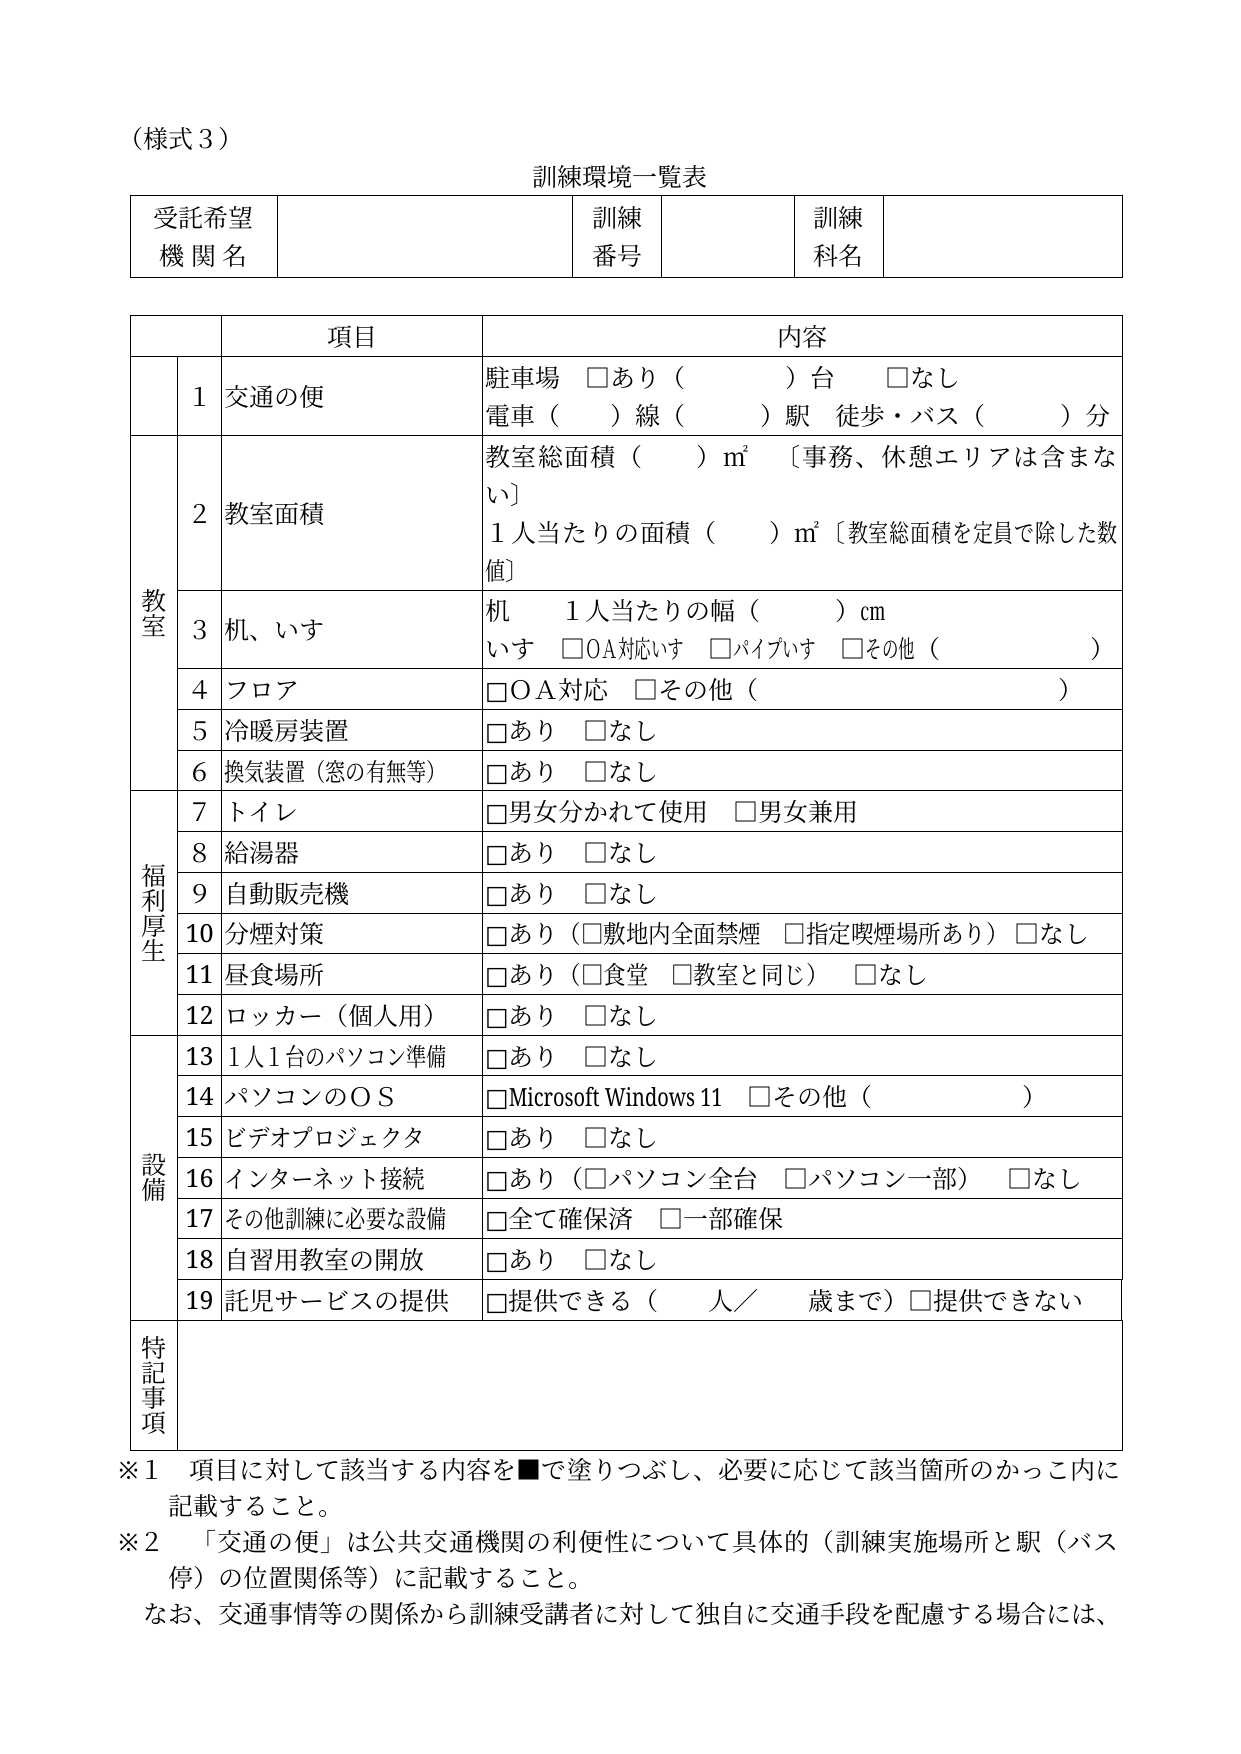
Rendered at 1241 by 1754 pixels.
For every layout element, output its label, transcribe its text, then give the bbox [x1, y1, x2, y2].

table_cell ５ [178, 710, 221, 749]
table_cell 19 [178, 1280, 221, 1320]
table_cell □全て確保済 □一部確保 [483, 1199, 1122, 1238]
table_cell フロア [222, 669, 482, 709]
table_cell ４ [178, 669, 221, 709]
table_cell 教室総面積（ ）㎡ 〔事務、休憩エリアは含まない〕 １人当たりの面積（ ）㎡〔教室総面積を定員で除した数値〕 [483, 436, 1122, 589]
table_cell 机 １人当たりの幅（ ）㎝ いす □ＯＡ対応いす □パイプいす □その他（ ） [483, 591, 1122, 668]
table_cell 福利厚生 [131, 791, 177, 1035]
table_header 項目 [222, 316, 482, 356]
table_header [662, 196, 794, 277]
table_cell □あり □なし [483, 1239, 1122, 1279]
table_cell その他訓練に必要な設備 [222, 1199, 482, 1238]
table_cell □男女分かれて使用 □男女兼用 [483, 791, 1122, 831]
table_cell □あり □なし [483, 873, 1122, 912]
table_cell [178, 1321, 1122, 1450]
table_cell 14 [178, 1076, 221, 1116]
table_cell 13 [178, 1036, 221, 1075]
table_cell インターネット接続 [222, 1158, 482, 1198]
table_cell トイレ [222, 791, 482, 831]
table_header 内容 [483, 316, 1122, 356]
table_cell □提供できる（ 人／ 歳まで）□提供できない [483, 1280, 1121, 1320]
table_cell □あり □なし [483, 710, 1122, 749]
table_cell 15 [178, 1117, 221, 1157]
table_cell 給湯器 [222, 832, 482, 872]
table_cell ９ [178, 873, 221, 912]
table_header 訓練 科名 [795, 196, 883, 277]
table_cell ８ [178, 832, 221, 872]
table_header [131, 316, 221, 356]
table_cell 16 [178, 1158, 221, 1198]
table_cell 18 [178, 1239, 221, 1279]
table_cell □あり □なし [483, 1036, 1122, 1075]
table_cell 10 [178, 914, 221, 953]
table_cell 17 [178, 1199, 221, 1238]
table_cell 特記事項 [131, 1321, 177, 1450]
table_cell 教室 [131, 436, 177, 790]
table_cell １ [178, 357, 221, 434]
table_cell 昼食場所 [222, 954, 482, 994]
text ※２ 「交通の便」は公共交通機関の利便性について具体的（訓練実施場所と駅（バス停）の位置関係等）に記載すること。 [118, 1523, 1122, 1595]
table_cell ビデオプロジェクタ [222, 1117, 482, 1157]
table_cell □あり □なし [483, 1117, 1122, 1157]
table_cell [131, 357, 177, 434]
table_cell □あり □なし [483, 995, 1122, 1035]
table_cell 12 [178, 995, 221, 1035]
text 訓練環境一覧表 [118, 157, 1122, 194]
table_cell 交通の便 [222, 357, 482, 434]
table_cell 11 [178, 954, 221, 994]
table_header [884, 196, 1122, 277]
table_cell □あり（□食堂 □教室と同じ） □なし [483, 954, 1122, 994]
table_cell 設備 [131, 1036, 177, 1320]
table_header 訓練 番号 [573, 196, 661, 277]
text ※１ 項目に対して該当する内容を■で塗りつぶし、必要に応じて該当箇所のかっこ内に記載すること。 [118, 1451, 1122, 1523]
table_cell □あり □なし [483, 832, 1122, 872]
table_cell パソコンのＯＳ [222, 1076, 482, 1116]
table_cell ３ [178, 591, 221, 668]
table_cell □あり（□パソコン全台 □パソコン一部） □なし [483, 1158, 1122, 1198]
table_cell ６ [178, 751, 221, 790]
table_cell □Microsoft Windows 11 □その他（ ） [483, 1076, 1122, 1116]
table_cell 机、いす [222, 591, 482, 668]
table_cell 換気装置（窓の有無等） [222, 751, 482, 790]
table_header [278, 196, 572, 277]
table_cell ロッカー（個人用） [222, 995, 482, 1035]
text （様式３） [118, 119, 1122, 157]
table_cell 分煙対策 [222, 914, 482, 953]
table_cell ２ [178, 436, 221, 589]
table_cell □あり □なし [483, 751, 1122, 790]
table_cell 教室面積 [222, 436, 482, 589]
table_cell □ＯＡ対応 □その他（ ） [483, 669, 1122, 709]
table_cell 駐車場 □あり（ ）台 □なし 電車（ ）線（ ）駅 徒歩・バス（ ）分 [483, 357, 1122, 434]
table_cell 自動販売機 [222, 873, 482, 912]
table_cell 託児サービスの提供 [222, 1280, 482, 1320]
table_cell 冷暖房装置 [222, 710, 482, 749]
table_cell ７ [178, 791, 221, 831]
table_cell □あり（□敷地内全面禁煙 □指定喫煙場所あり） □なし [483, 914, 1122, 953]
table_header 受託希望 機 関 名 [131, 196, 277, 277]
table_cell 自習用教室の開放 [222, 1239, 482, 1279]
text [143, 1595, 1122, 1631]
table_cell １人１台のパソコン準備 [222, 1036, 482, 1075]
